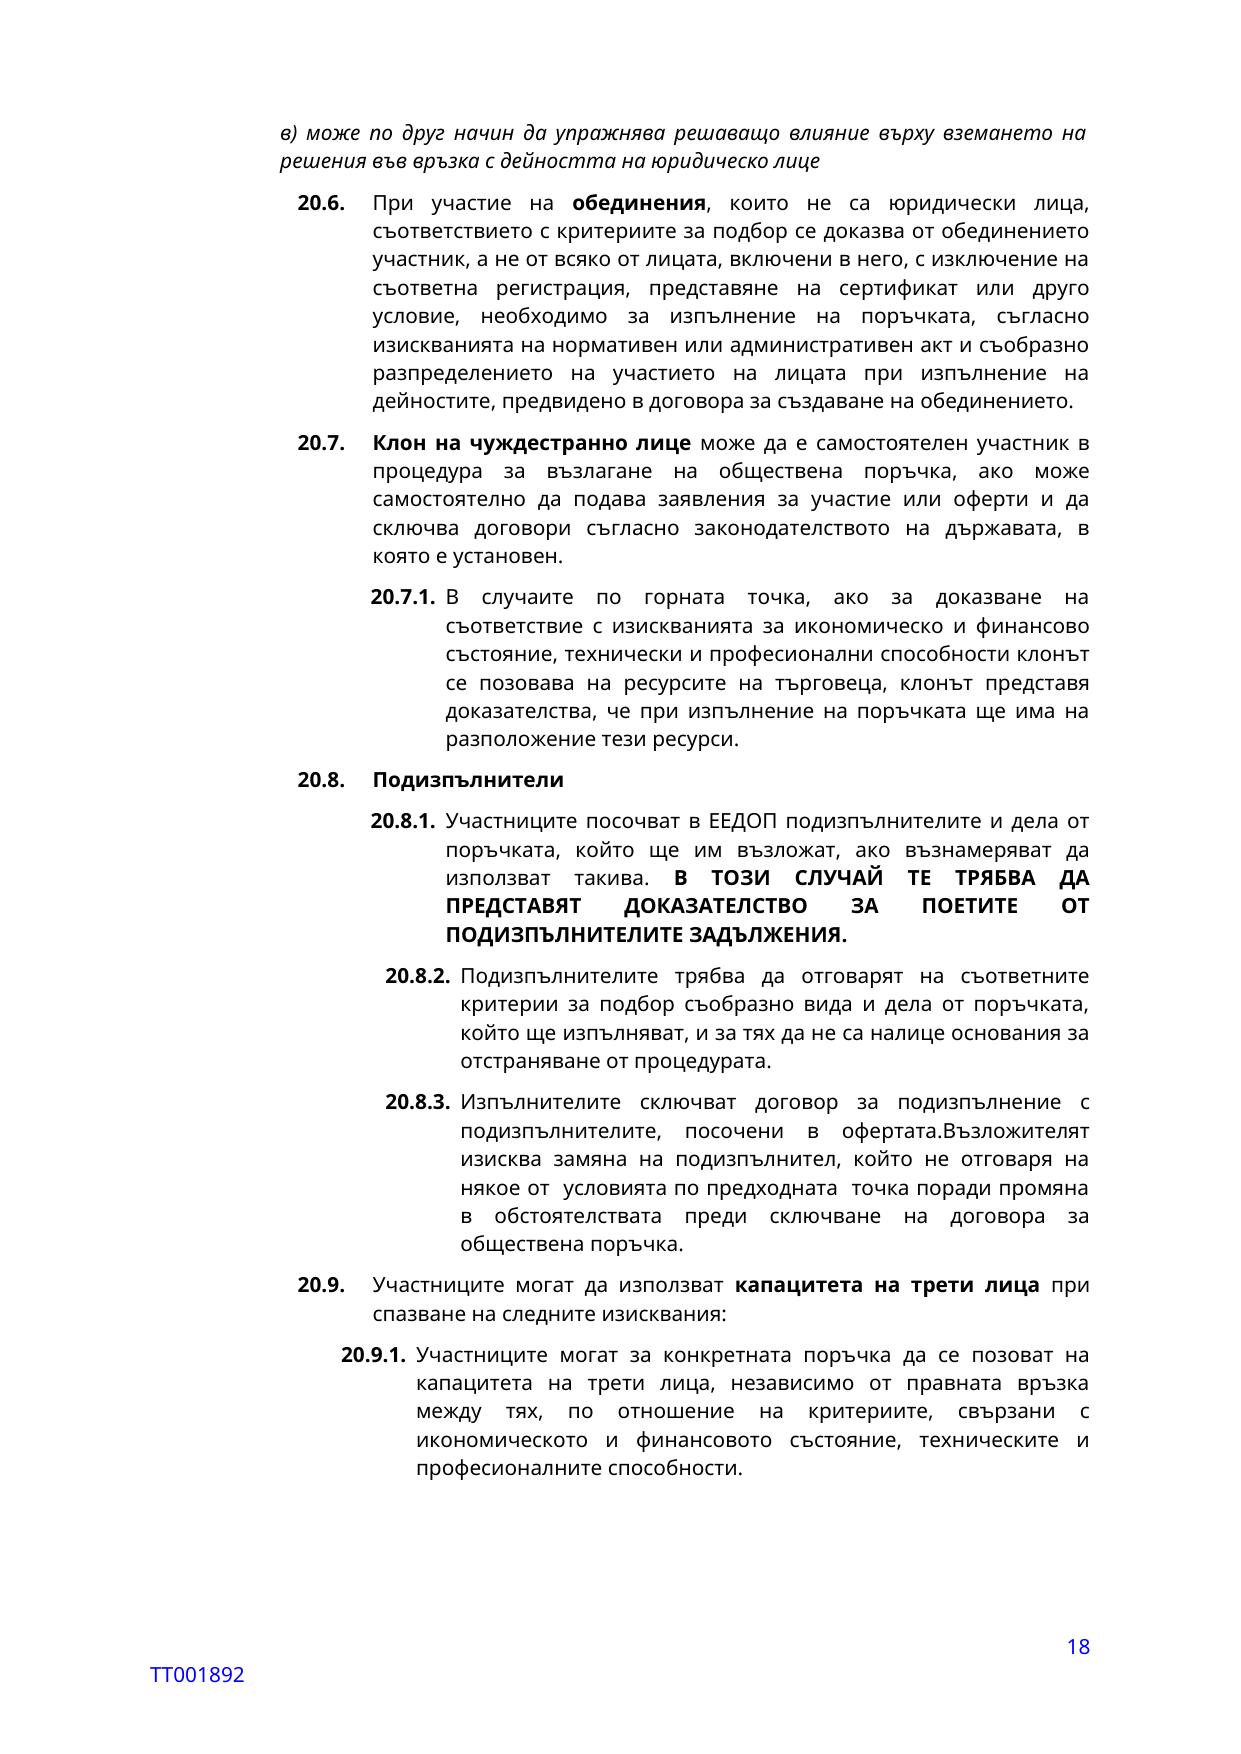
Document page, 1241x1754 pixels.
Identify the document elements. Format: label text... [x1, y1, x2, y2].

list Участниците посочват в ЕЕДОП подизпълнителите и дела от поръчката, който ще им възложат, ако възнамеряват да използват такива. В ТОЗИ СЛУЧАЙ ТЕ ТРЯБВА ДА ПРЕДСТАВЯТ ДОКАЗАТЕЛСТВО ЗА ПОЕТИТЕ ОТ ПОДИЗПЪЛНИТЕЛИТЕ ЗАДЪЛЖЕНИЯ. [370, 806, 1090, 948]
list Участниците могат да използват капацитета на трети лица при спазване на следните изисквания: [297, 1270, 1090, 1327]
list Подизпълнителите трябва да отговарят на съответните критерии за подбор съобразно вида и дела от поръчката, който ще изпълняват, и за тях да не са налице основания за отстраняване от процедурата. [385, 961, 1090, 1075]
list Участниците могат за конкретната поръчка да се позоват на капацитета на трети лица, независимо от правната връзка между тях, по отношение на критериите, свързани с икономическото и финансовото състояние, техническите и професионалните способности. [341, 1340, 1090, 1482]
list При участие на обединения, които не са юридически лица, съответствието с критериите за подбор се доказва от обединението участник, а не от всяко от лицата, включени в него, с изключение на съответна регистрация, представяне на сертификат или друго условие, необходимо за изпълнение на поръчката, съгласно изискванията на нормативен или административен акт и съобразно разпределението на участието на лицата при изпълнение на дейностите, предвидено в договора за създаване на обединението. [297, 188, 1090, 415]
list Изпълнителите сключват договор за подизпълнение с подизпълнителите, посочени в офертата.Възложителят изисква замяна на подизпълнител, който не отговаря на някое от условията по предходната точка поради промяна в обстоятелствата преди сключване на договора за обществена поръчка. [385, 1087, 1090, 1258]
text в) може по друг начин да упражнява решаващо влияние върху вземането на решения във връзка с дейността на юридическо лице [280, 118, 1090, 175]
list В случаите по горната точка, ако за доказване на съответствие с изискванията за икономическо и финансово състояние, технически и професионални способности клонът се позовава на ресурсите на търговеца, клонът представя доказателства, че при изпълнение на поръчката ще има на разположение тези ресурси. [370, 582, 1090, 753]
list Подизпълнители [297, 765, 1090, 794]
list Клон на чуждестранно лице може да е самостоятелен участник в процедура за възлагане на обществена поръчка, ако може самостоятелно да подава заявления за участие или оферти и да сключва договори съгласно законодателството на държавата, в която е установен. [297, 428, 1090, 570]
